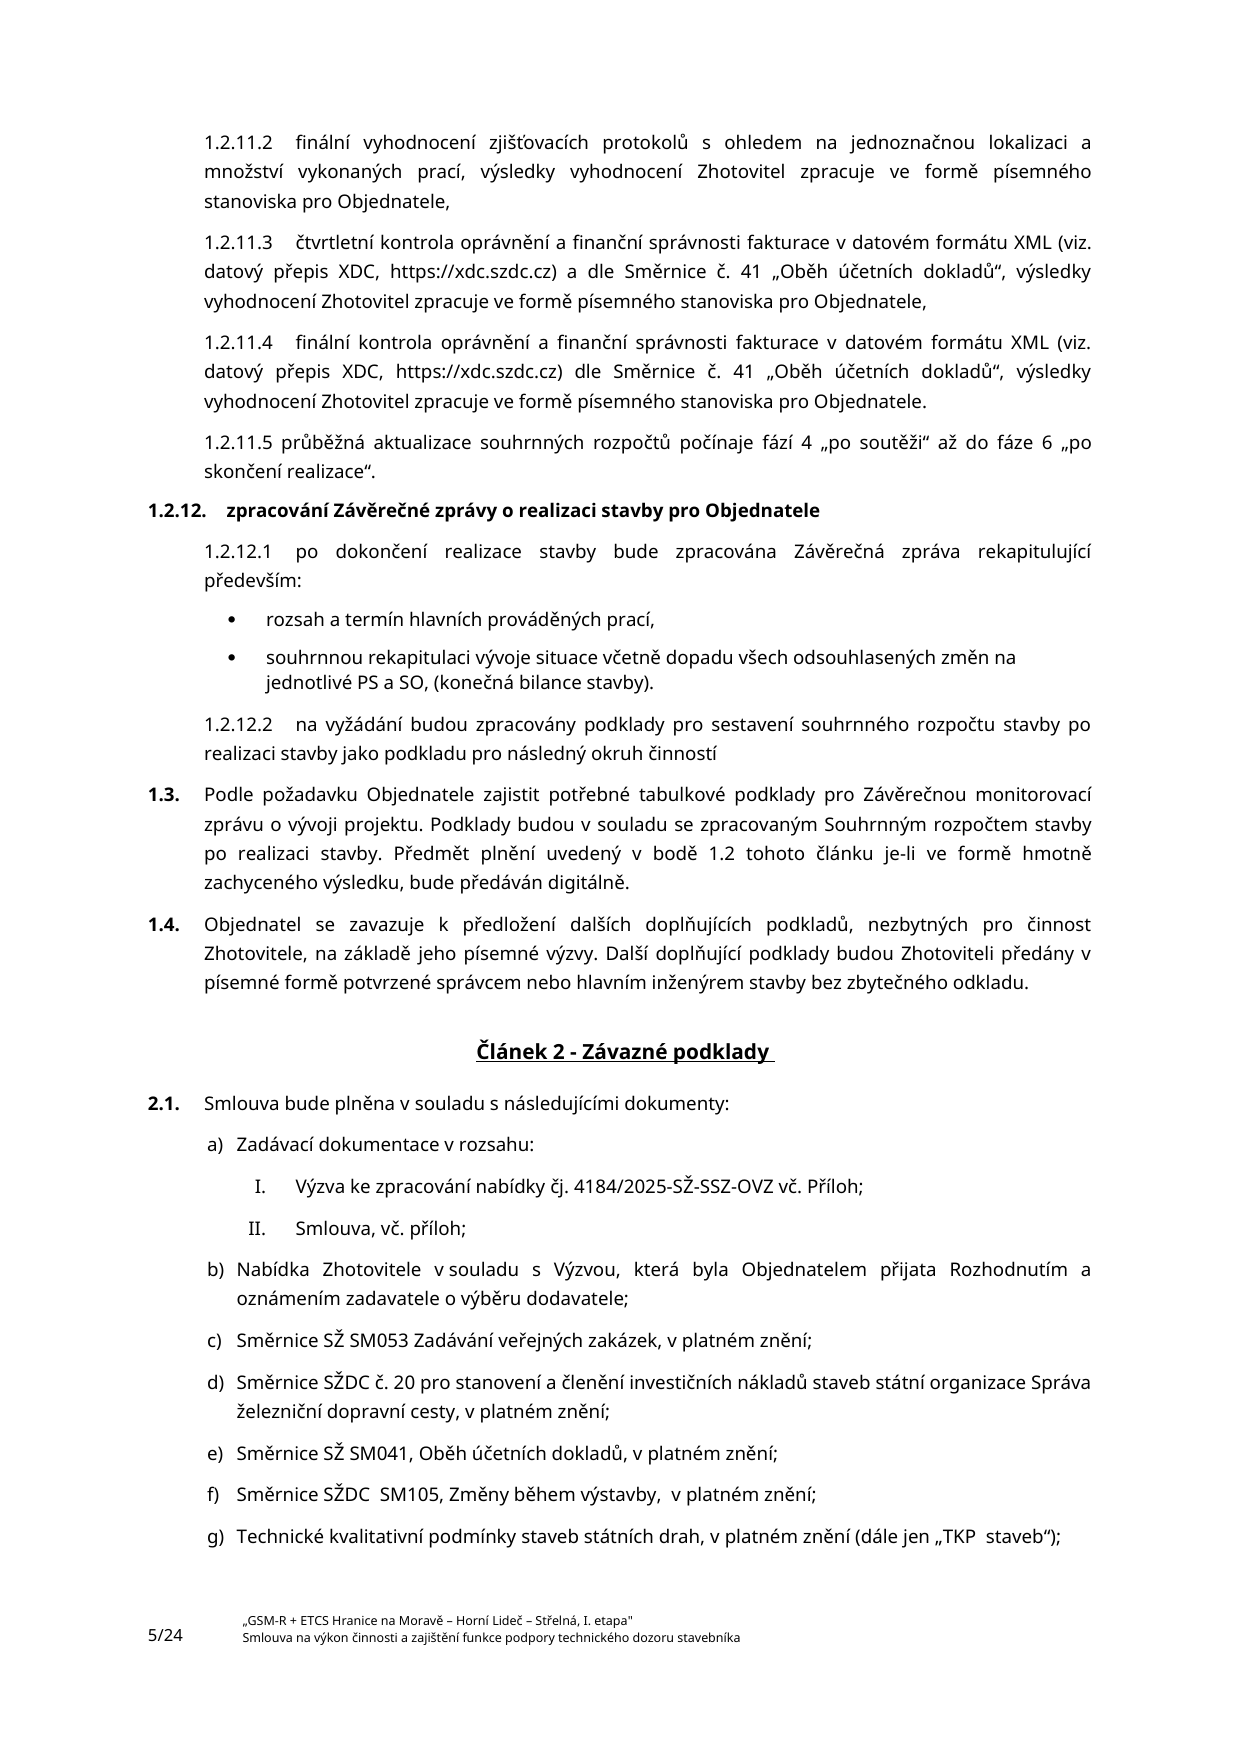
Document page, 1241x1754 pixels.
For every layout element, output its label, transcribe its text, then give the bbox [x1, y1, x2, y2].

list Směrnice SŽ SM053 Zadávání veřejných zakázek, v platném znění; [207, 1324, 1092, 1353]
text 2.1. Smlouva bude plněna v souladu s následujícími dokumenty: [148, 1090, 1092, 1116]
list Směrnice SŽDC SM105, Změny během výstavby, v platném znění; [207, 1478, 1092, 1507]
text 1.3. Podle požadavku Objednatele zajistit potřebné tabulkové podklady pro Závěrečnou monitorovací zprávu o vývoji projektu. Podklady budou v souladu se zpracovaným Souhrnným rozpočtem stavby po realizaci stavby. Předmět plnění uvedený v bodě 1.2 tohoto článku je-li ve formě hmotně zachyceného výsledku, bude předáván digitálně. [148, 778, 1092, 895]
list Smlouva, vč. příloh; [266, 1212, 1092, 1241]
text 1.2.12. zpracování Závěrečné zprávy o realizaci stavby pro Objednatele [148, 497, 1092, 523]
list Směrnice SŽDC č. 20 pro stanovení a členění investičních nákladů staveb státní organizace Správa železniční dopravní cesty, v platném znění; [207, 1366, 1092, 1424]
text 1.4. Objednatel se zavazuje k předložení dalších doplňujících podkladů, nezbytných pro činnost Zhotovitele, na základě jeho písemné výzvy. Další doplňující podklady budou Zhotoviteli předány v písemné formě potvrzené správcem nebo hlavním inženýrem stavby bez zbytečného odkladu. [148, 908, 1092, 995]
text 1.2.11.4 finální kontrola oprávnění a finanční správnosti fakturace v datovém formátu XML (viz. datový přepis XDC, https://xdc.szdc.cz) dle Směrnice č. 41 „Oběh účetních dokladů“, výsledky vyhodnocení Zhotovitel zpracuje ve formě písemného stanoviska pro Objednatele. [204, 326, 1092, 414]
list Nabídka Zhotovitele v souladu s Výzvou, která byla Objednatelem přijata Rozhodnutím a oznámením zadavatele o výběru dodavatele; [207, 1253, 1092, 1312]
text 1.2.12.2 na vyžádání budou zpracovány podklady pro sestavení souhrnného rozpočtu stavby po realizaci stavby jako podkladu pro následný okruh činností [204, 708, 1092, 766]
text 1.2.11.2 finální vyhodnocení zjišťovacích protokolů s ohledem na jednoznačnou lokalizaci a množství vykonaných prací, výsledky vyhodnocení Zhotovitel zpracuje ve formě písemného stanoviska pro Objednatele, [204, 126, 1092, 214]
text 1.2.11.5 průběžná aktualizace souhrnných rozpočtů počínaje fází 4 „po soutěži“ až do fáze 6 „po skončení realizace“. [204, 426, 1092, 485]
text 1.2.12.1 po dokončení realizace stavby bude zpracována Závěrečná zpráva rekapitulující především: [204, 535, 1092, 593]
list Směrnice SŽ SM041, Oběh účetních dokladů, v platném znění; [207, 1437, 1092, 1466]
text 1.2.11.3 čtvrtletní kontrola oprávnění a finanční správnosti fakturace v datovém formátu XML (viz. datový přepis XDC, https://xdc.szdc.cz) a dle Směrnice č. 41 „Oběh účetních dokladů“, výsledky vyhodnocení Zhotovitel zpracuje ve formě písemného stanoviska pro Objednatele, [204, 226, 1092, 314]
list rozsah a termín hlavních prováděných prací, [228, 606, 1092, 632]
list Výzva ke zpracování nabídky čj. 4184/2025-SŽ-SSZ-OVZ vč. Příloh; [266, 1170, 1092, 1199]
list souhrnnou rekapitulaci vývoje situace včetně dopadu všech odsouhlasených změn na jednotlivé PS a SO, (konečná bilance stavby). [228, 644, 1092, 695]
list Technické kvalitativní podmínky staveb státních drah, v platném znění (dále jen „TKP staveb“); [207, 1520, 1092, 1549]
text Článek 2 - Závazné podklady [148, 1037, 1092, 1065]
list Zadávací dokumentace v rozsahu: [207, 1128, 1092, 1157]
